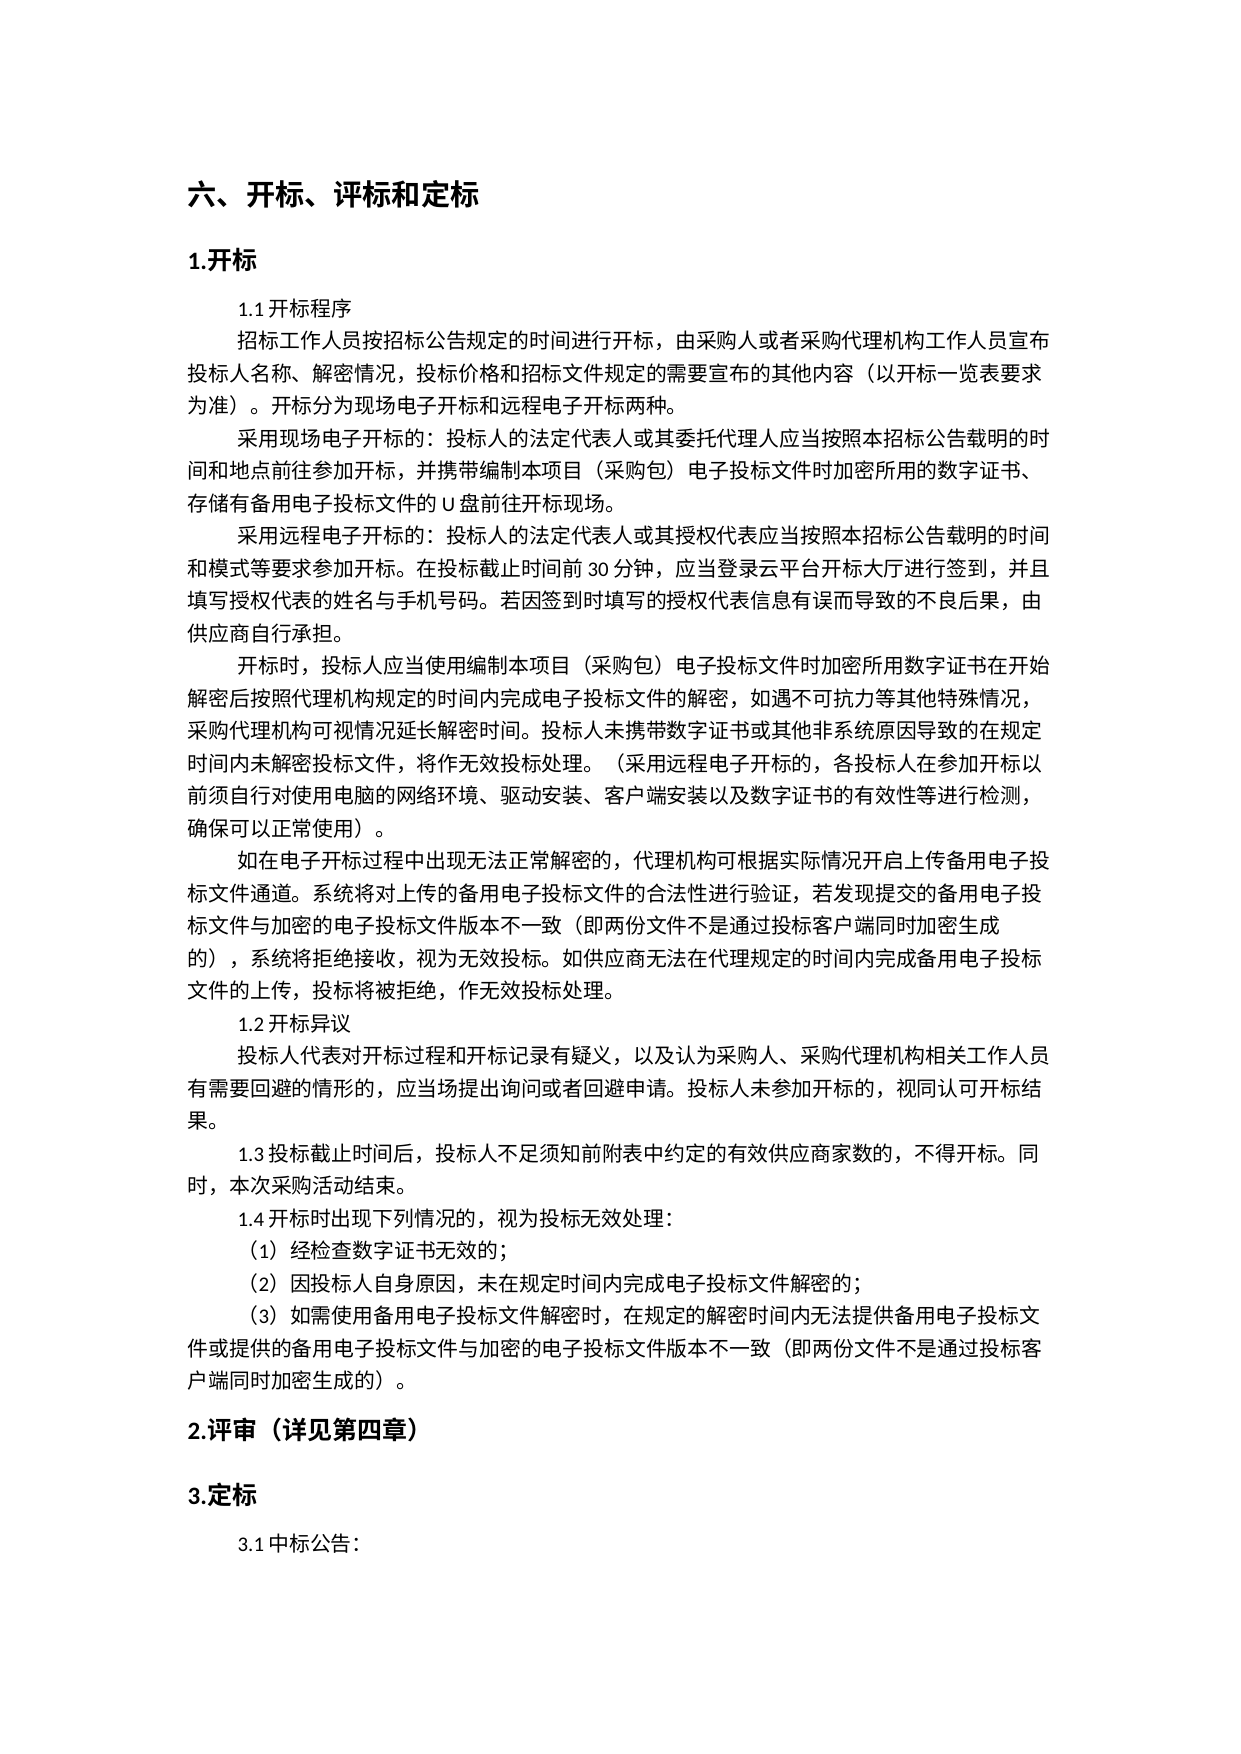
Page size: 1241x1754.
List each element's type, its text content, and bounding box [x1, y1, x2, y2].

text 1.4开标时出现下列情况的，视为投标无效处理： [187, 1202, 1053, 1234]
text 开标时，投标人应当使用编制本项目（采购包）电子投标文件时加密所用数字证书在开始解密后按照代理机构规定的时间内完成电子投标文件的解密，如遇不可抗力等其他特殊情况，采购代理机构可视情况延长解密时间。投标人未携带数字证书或其他非系统原因导致的在规定时间内未解密投标文件，将作无效投标处理。（采用远程电子开标的，各投标人在参加开标以前须自行对使用电脑的网络环境、驱动安装、客户端安装以及数字证书的有效性等进行检测，确保可以正常使用）。 [187, 649, 1053, 844]
text （2）因投标人自身原因，未在规定时间内完成电子投标文件解密的； [187, 1267, 1053, 1299]
text 1.2开标异议 [187, 1007, 1053, 1039]
text （1）经检查数字证书无效的； [187, 1234, 1053, 1267]
text 3.定标 [187, 1462, 1053, 1527]
text 2.评审（详见第四章） [187, 1397, 1053, 1462]
text （3）如需使用备用电子投标文件解密时，在规定的解密时间内无法提供备用电子投标文件或提供的备用电子投标文件与加密的电子投标文件版本不一致（即两份文件不是通过投标客户端同时加密生成的）。 [187, 1299, 1053, 1397]
text 1.1 开标程序 [187, 292, 1053, 324]
text 如在电子开标过程中出现无法正常解密的，代理机构可根据实际情况开启上传备用电子投标文件通道。系统将对上传的备用电子投标文件的合法性进行验证，若发现提交的备用电子投标文件与加密的电子投标文件版本不一致（即两份文件不是通过投标客户端同时加密生成的），系统将拒绝接收，视为无效投标。如供应商无法在代理规定的时间内完成备用电子投标文件的上传，投标将被拒绝，作无效投标处理。 [187, 844, 1053, 1007]
text 采用远程电子开标的：投标人的法定代表人或其授权代表应当按照本招标公告载明的时间和模式等要求参加开标。在投标截止时间前30分钟，应当登录云平台开标大厅进行签到，并且填写授权代表的姓名与手机号码。若因签到时填写的授权代表信息有误而导致的不良后果，由供应商自行承担。 [187, 519, 1053, 649]
text 1.3 投标截止时间后，投标人不足须知前附表中约定的有效供应商家数的，不得开标。同时，本次采购活动结束。 [187, 1137, 1053, 1202]
text 招标工作人员按招标公告规定的时间进行开标，由采购人或者采购代理机构工作人员宣布投标人名称、解密情况，投标价格和招标文件规定的需要宣布的其他内容（以开标一览表要求为准）。开标分为现场电子开标和远程电子开标两种。 [187, 324, 1053, 422]
text 1.开标 [187, 227, 1053, 292]
text 投标人代表对开标过程和开标记录有疑义，以及认为采购人、采购代理机构相关工作人员有需要回避的情形的，应当场提出询问或者回避申请。投标人未参加开标的，视同认可开标结果。 [187, 1039, 1053, 1137]
text 采用现场电子开标的：投标人的法定代表人或其委托代理人应当按照本招标公告载明的时间和地点前往参加开标，并携带编制本项目（采购包）电子投标文件时加密所用的数字证书、存储有备用电子投标文件的U盘前往开标现场。 [187, 422, 1053, 519]
text 六、开标、评标和定标 [187, 162, 1053, 227]
text 3.1中标公告： [187, 1527, 1053, 1559]
